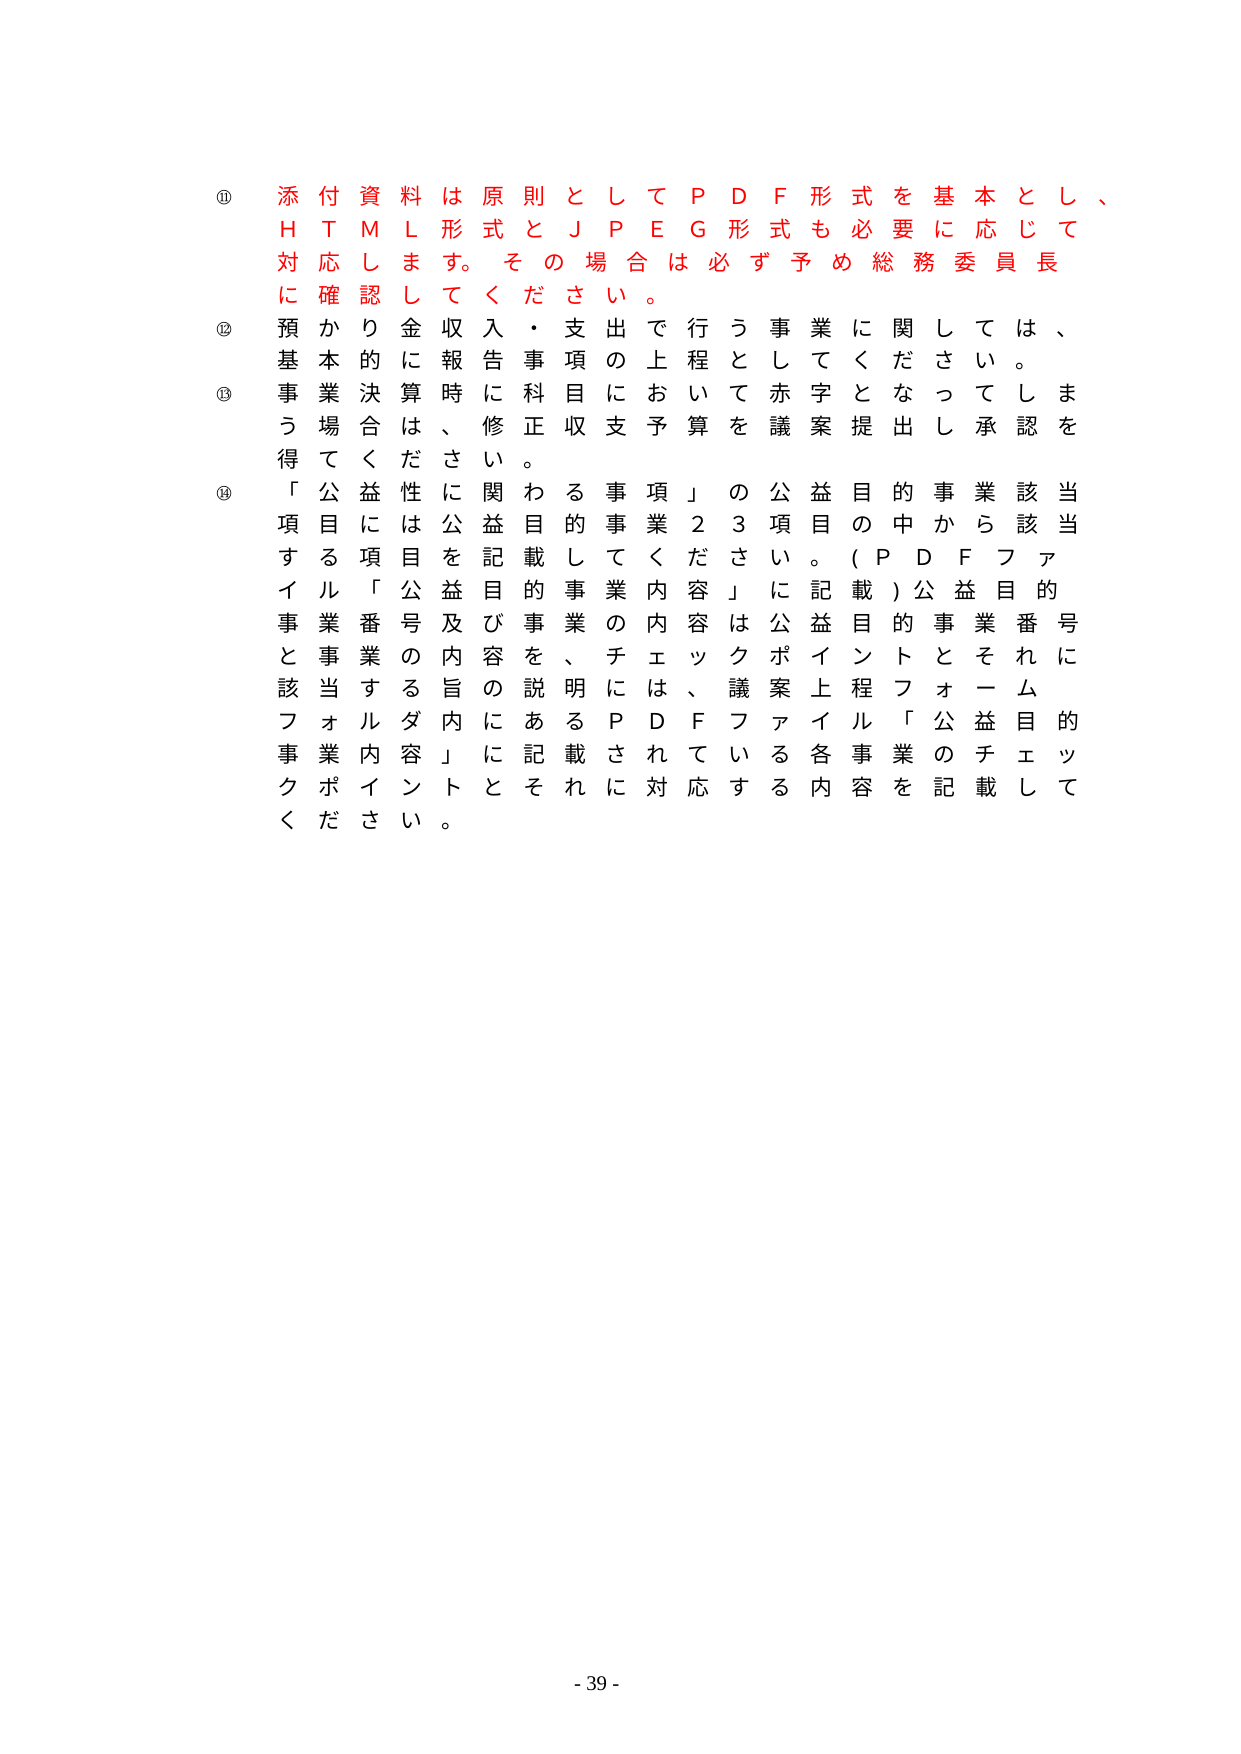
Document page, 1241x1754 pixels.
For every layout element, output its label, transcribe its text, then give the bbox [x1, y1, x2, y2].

list 事業決算時に科目において赤字となってしまう場合は、修正収支予算を議案提出し承認を得てください。 [216, 376, 1098, 474]
list 預かり金収入・支出で行う事業に関しては、基本的に報告事項の上程としてください。 [216, 310, 1098, 376]
list 添付資料は原則としてＰＤＦ形式を基本とし、ＨＴＭＬ形式とＪＰＥＧ形式も必要に応じて対応します。その場合は必ず予め総務委員長に確認してください。 [216, 179, 1098, 310]
list 「公益性に関わる事項」の公益目的事業該当項目には公益目的事業２３項目の中から該当する項目を記載してください。(ＰＤＦファイル「公益目的事業内容」に記載)公益目的事業番号及び事業の内容は公益目的事業番号と事業の内容を、チェックポイントとそれに該当する旨の説明には、議案上程フォームフォルダ内にあるＰＤＦファイル「公益目的事業内容」に記載されている各事業のチェックポイントとそれに対応する内容を記載してください。 [216, 474, 1098, 835]
